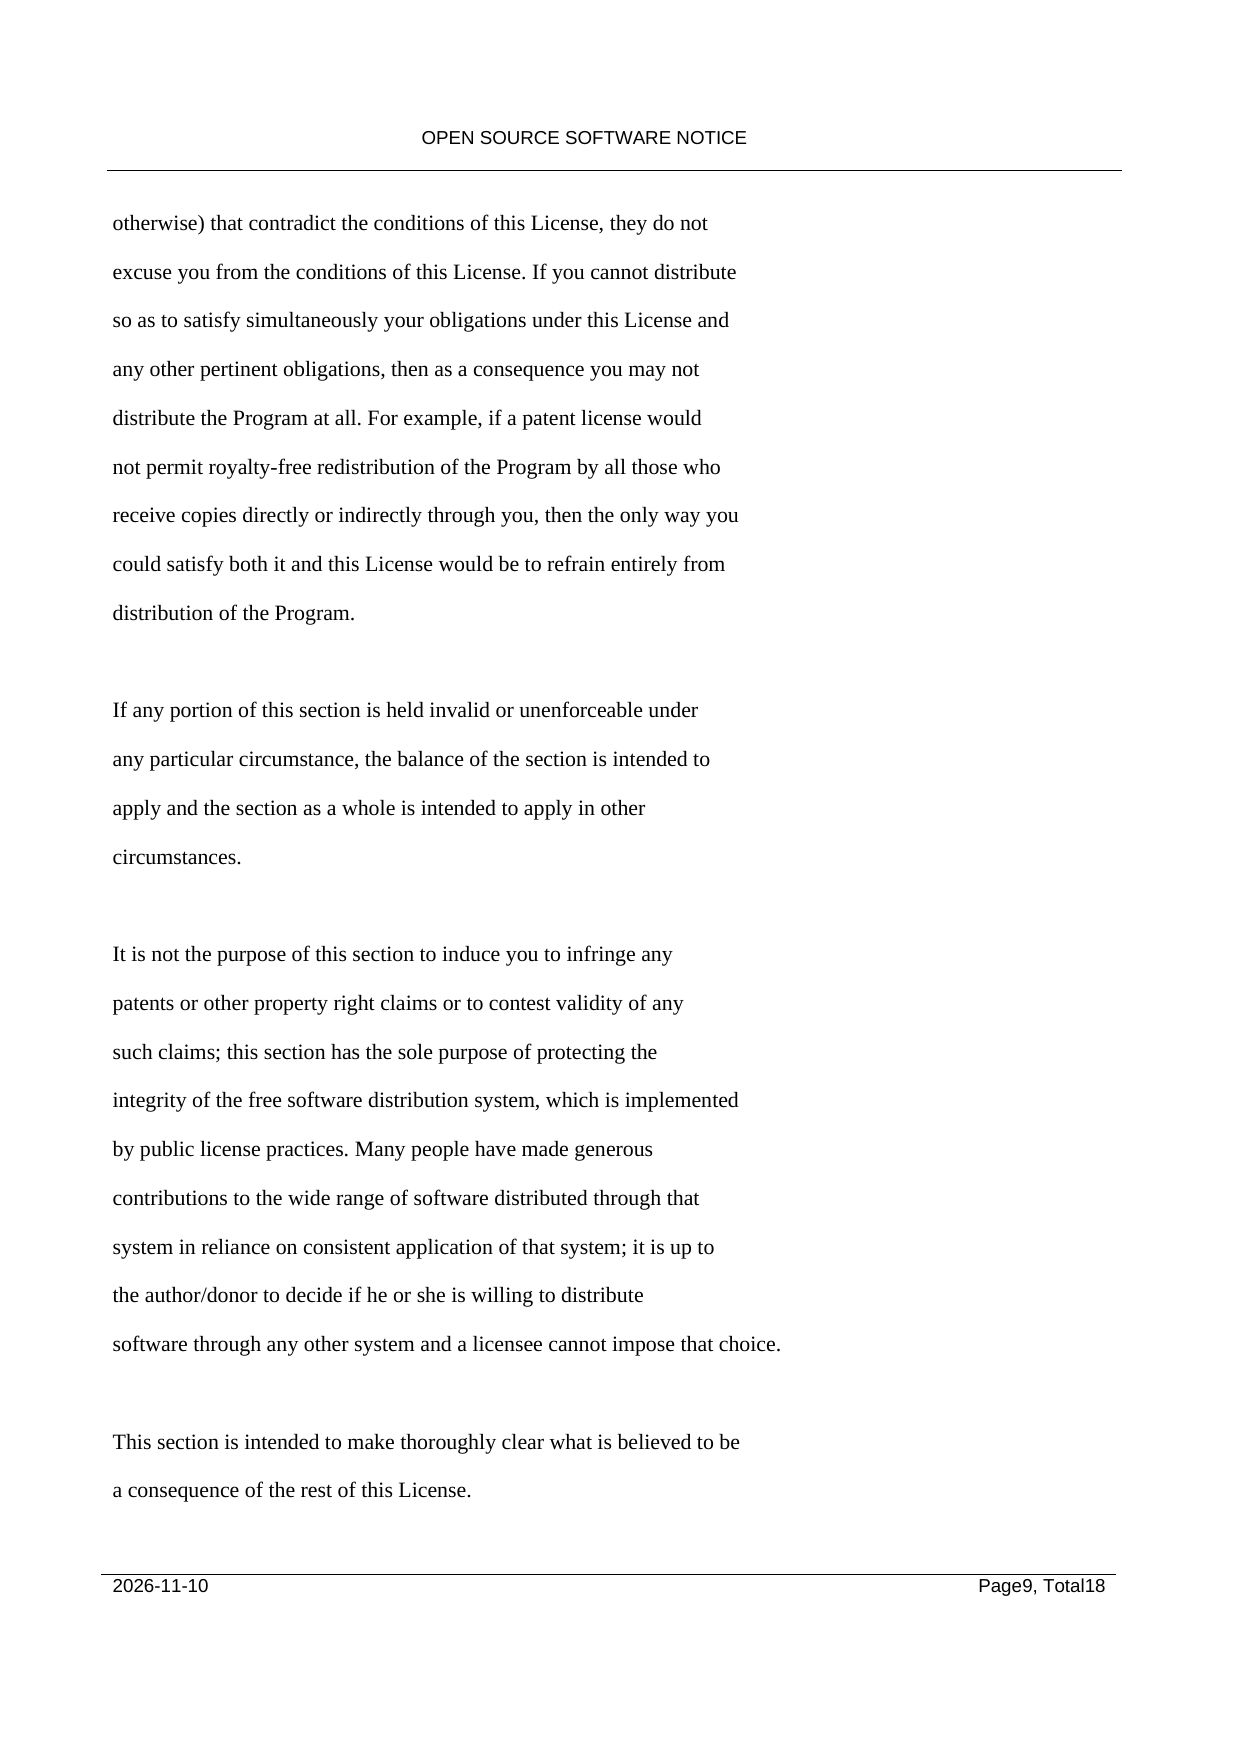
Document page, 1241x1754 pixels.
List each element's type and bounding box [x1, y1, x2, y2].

text [112, 206, 1128, 1506]
